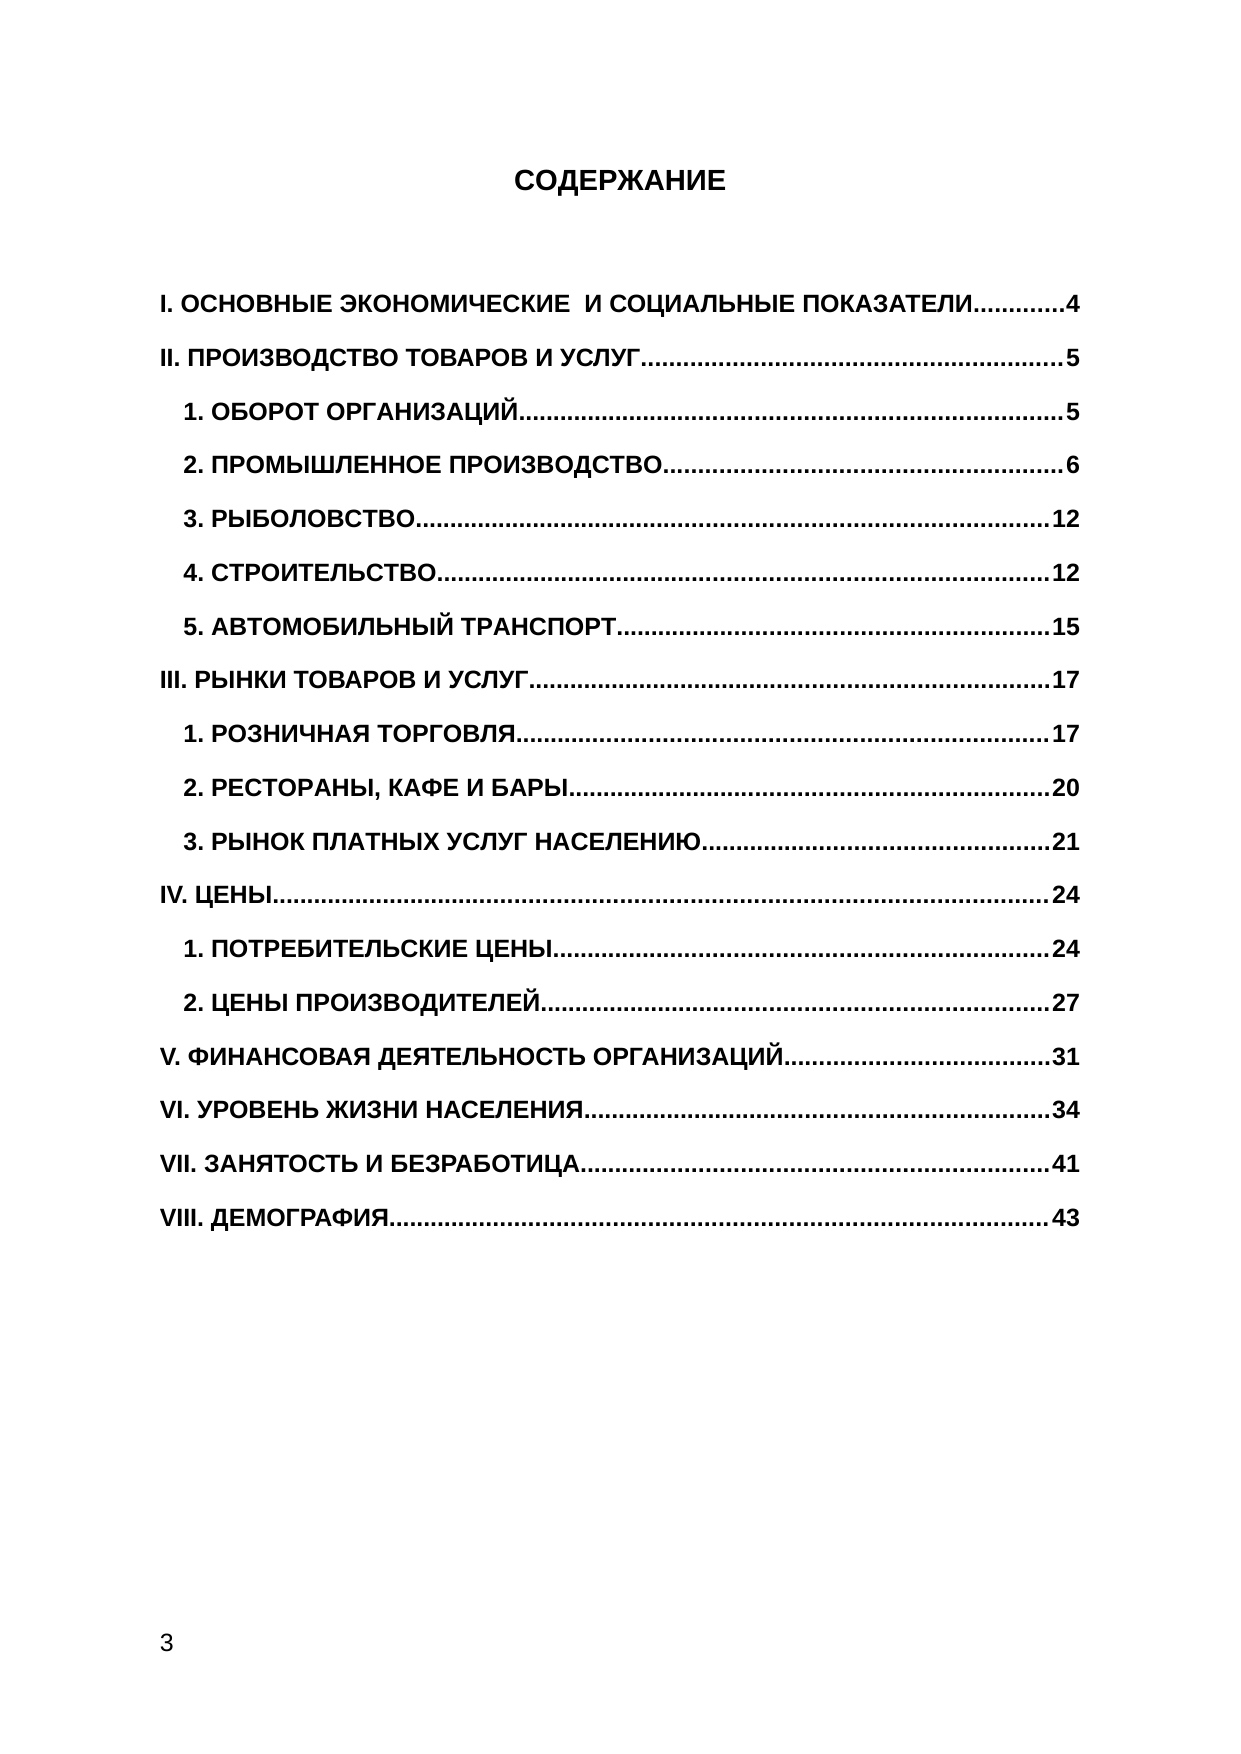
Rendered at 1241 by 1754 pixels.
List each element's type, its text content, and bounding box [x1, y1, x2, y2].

text 5. АВТОМОБИЛЬНЫЙ ТРАНСПОРТ 15 [183, 612, 1081, 640]
text IV. ЦЕНЫ 24 [159, 880, 992, 909]
text 2. ПРОМЫШЛЕННОЕ ПРОИЗВОДСТВО 6 [183, 450, 1081, 479]
text VI. УРОВЕНЬ ЖИЗНИ НАСЕЛЕНИЯ 34 [159, 1095, 992, 1124]
text VIII. ДЕМОГРАФИЯ 43 [159, 1203, 992, 1232]
text 3. РЫБОЛОВСТВО 12 [183, 504, 1081, 533]
text 2. РЕСТОРАНЫ, КАФЕ И БАРЫ 20 [183, 773, 1081, 802]
text СОДЕРЖАНИЕ [159, 163, 1081, 197]
text VII. ЗАНЯТОСТЬ И БЕЗРАБОТИЦА 41 [159, 1149, 992, 1178]
text V. ФИНАНСОВАЯ ДЕЯТЕЛЬНОСТЬ ОРГАНИЗАЦИЙ 31 [159, 1042, 992, 1070]
text 1. ПОТРЕБИТЕЛЬСКИЕ ЦЕНЫ 24 [183, 934, 1081, 963]
text 3. РЫНОК ПЛАТНЫХ УСЛУГ НАСЕЛЕНИЮ 21 [183, 827, 1081, 855]
text 1. РОЗНИЧНАЯ ТОРГОВЛЯ 17 [183, 719, 1081, 748]
text 2. ЦЕНЫ ПРОИЗВОДИТЕЛЕЙ 27 [183, 988, 1081, 1017]
text I. ОСНОВНЫЕ ЭКОНОМИЧЕСКИЕ И СОЦИАЛЬНЫЕ ПОКАЗАТЕЛИ 4 [159, 289, 992, 318]
text II. ПРОИЗВОДСТВО ТОВАРОВ И УСЛУГ 5 [159, 343, 992, 372]
text 4. СТРОИТЕЛЬСТВО 12 [183, 558, 1081, 587]
text III. РЫНКИ ТОВАРОВ И УСЛУГ 17 [159, 665, 992, 694]
text 1. ОБОРОТ ОРГАНИЗАЦИЙ 5 [183, 397, 1081, 425]
